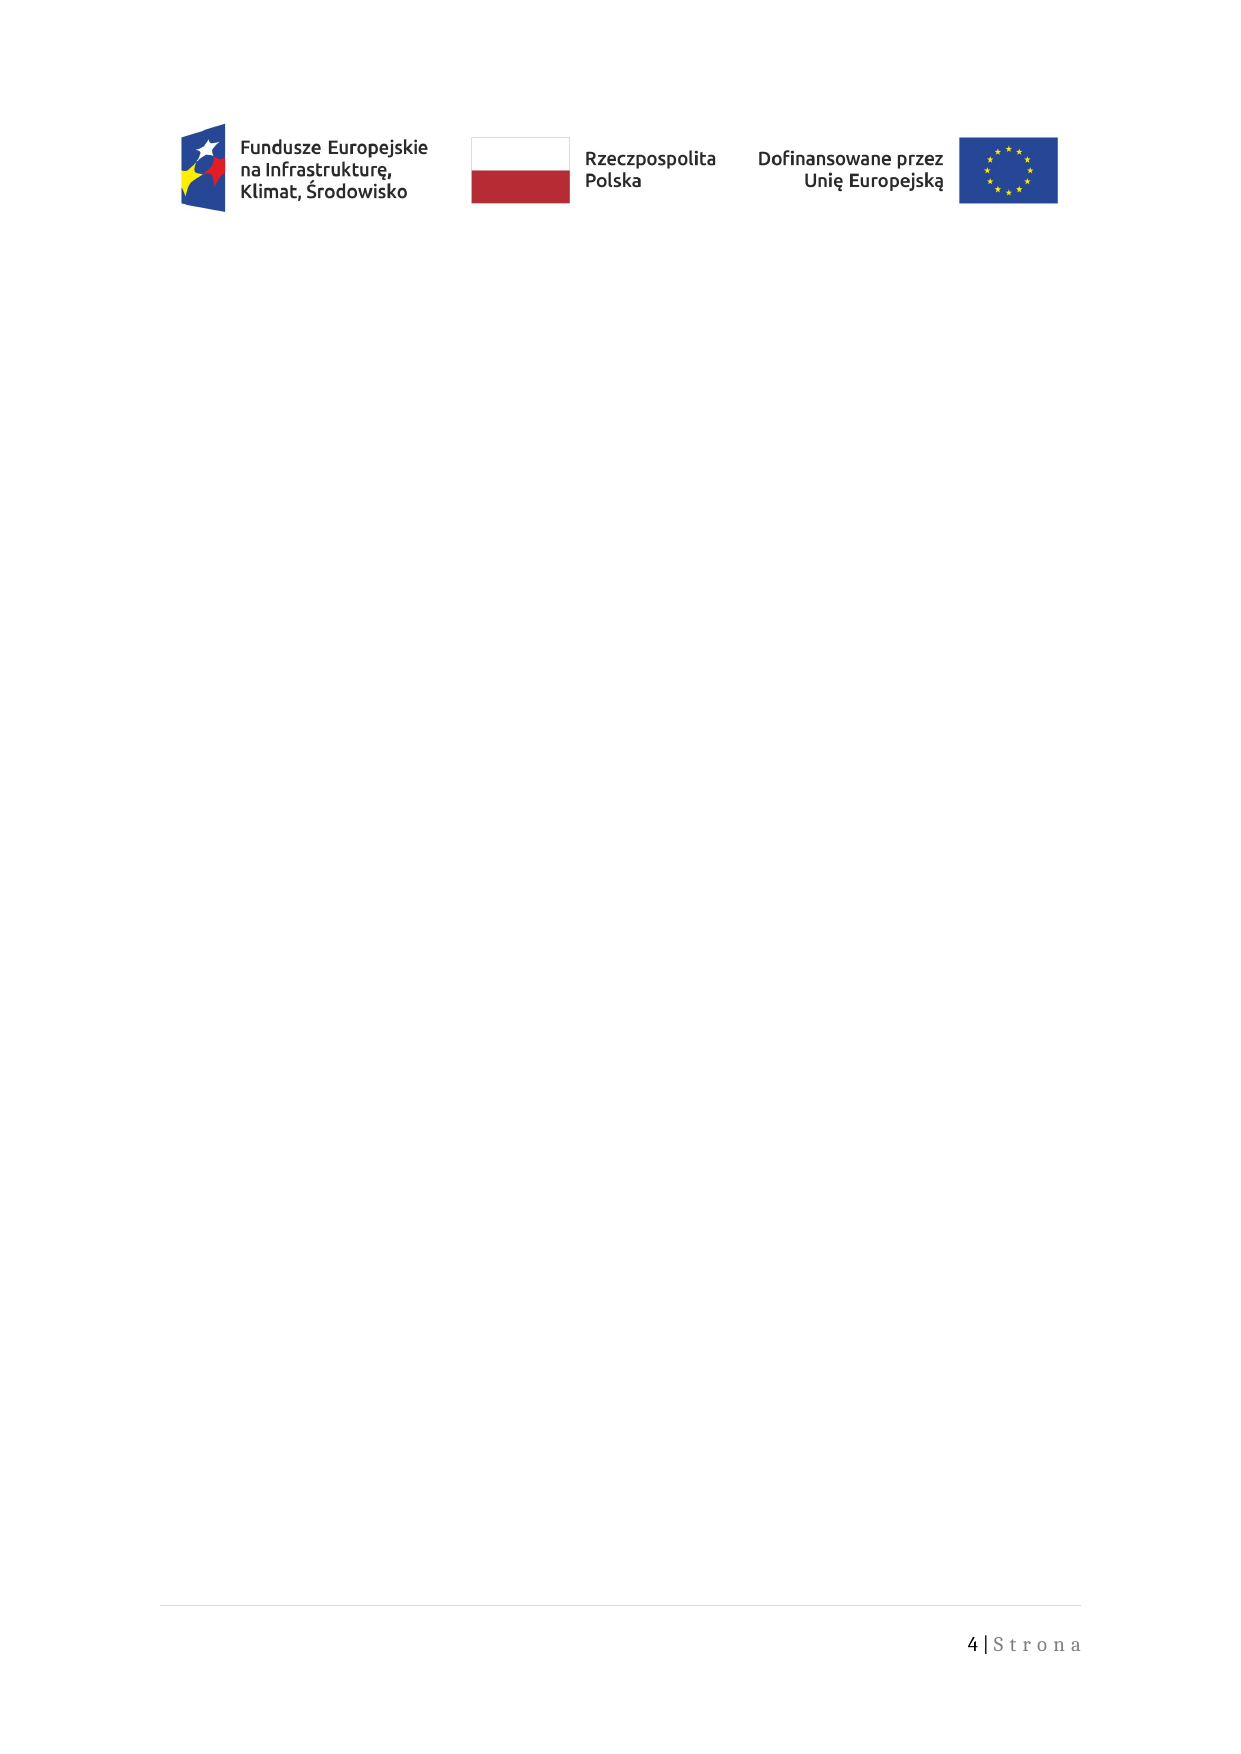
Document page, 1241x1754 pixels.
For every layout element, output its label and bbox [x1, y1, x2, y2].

picture [159, 101, 1081, 234]
